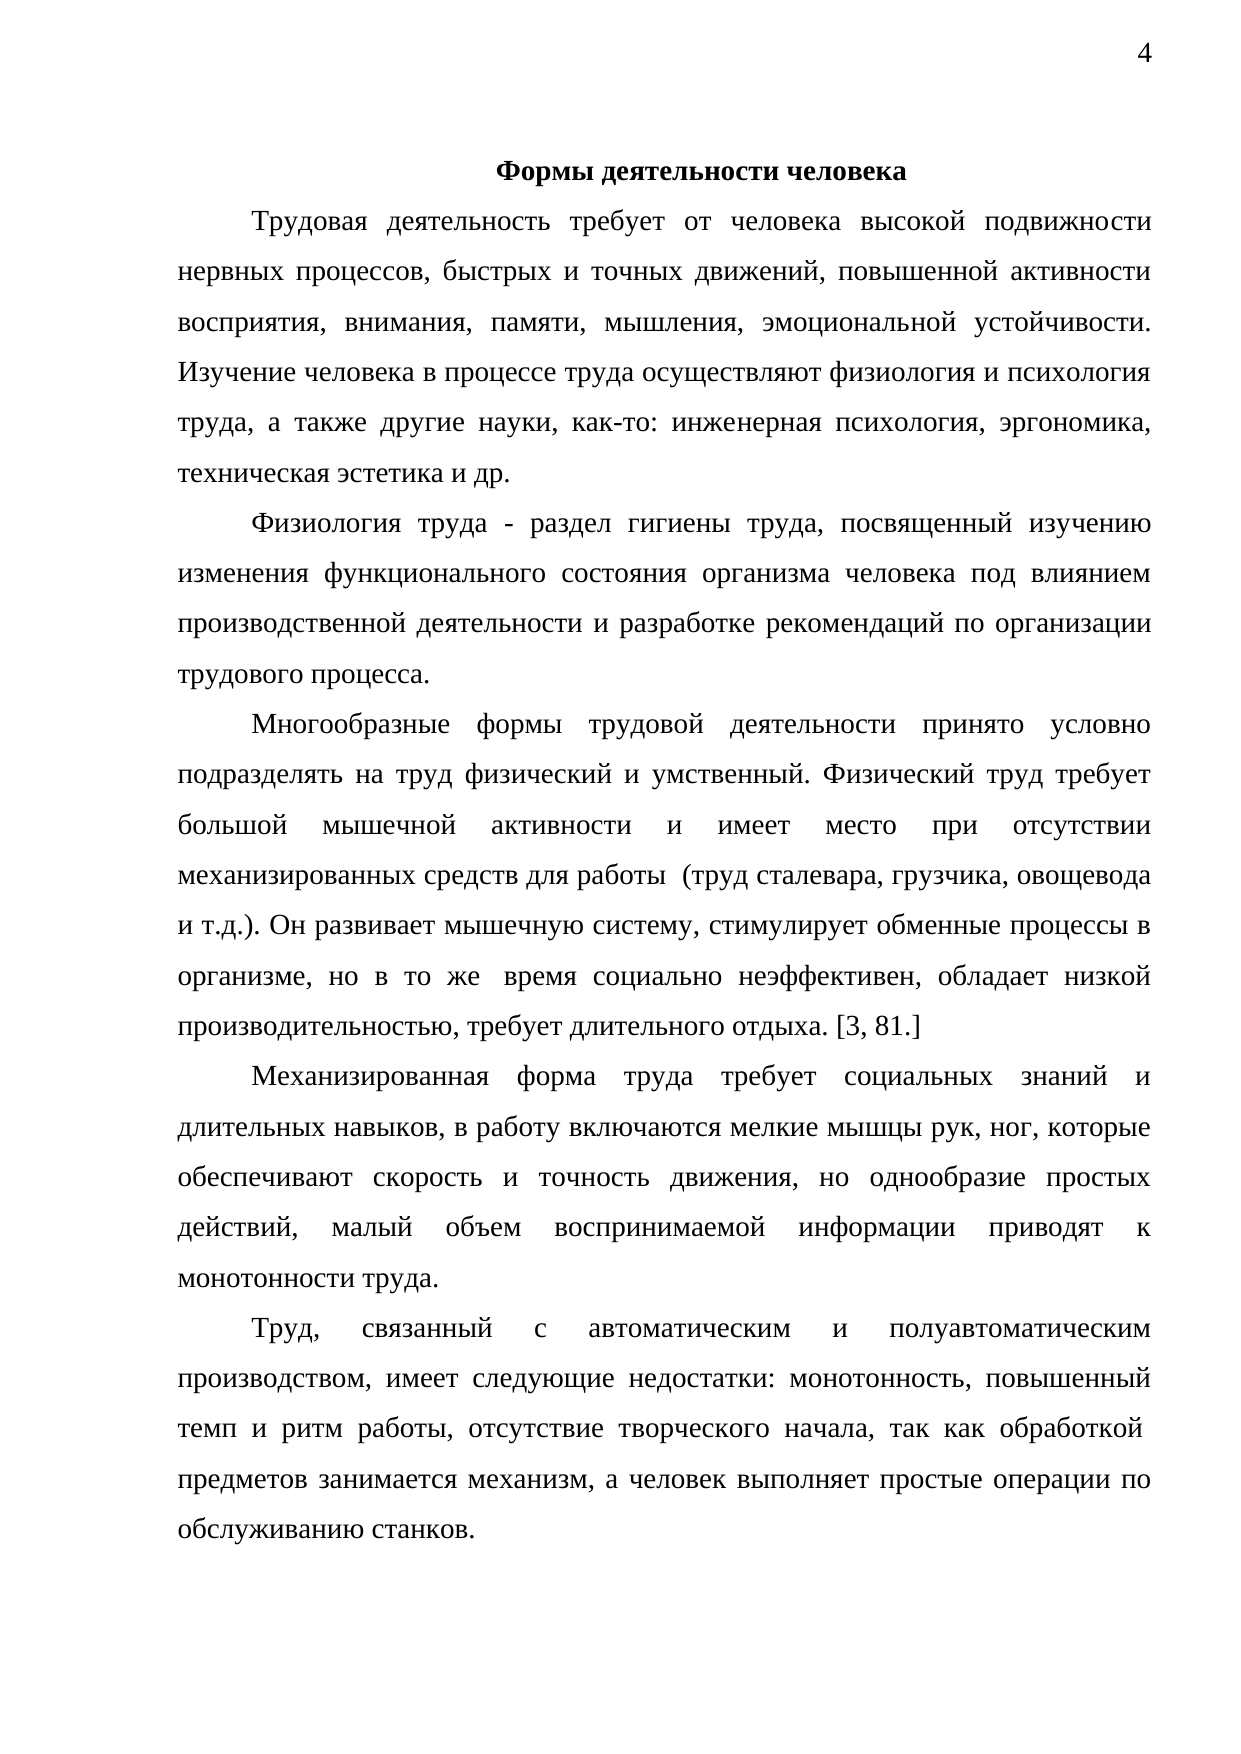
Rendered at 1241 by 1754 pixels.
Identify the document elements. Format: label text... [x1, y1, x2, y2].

text Механизированная форма труда требует социальных знаний и длительных навыков, в работу включаются мелкие мышцы рук, ног, которые обеспечивают скорость и точность движения, но однообразие простых действий, малый объем воспринимаемой информации приводят к монотонности труда. [177, 1058, 1152, 1293]
text Многообразные формы трудовой деятельности принято условно подразделять на труд физический и умственный. Физический труд требует большой мышечной активности и имеет место при отсутствии механизированных средств для работы (труд сталевара, грузчика, овощевода и т.д.). Он развивает мышечную систему, стимулирует обменные процессы в организме, но в то же время социально неэффективен, обладает низкой производительностью, требует длительного отдыха. [3, 81.] [177, 706, 1152, 1042]
text Формы деятельности человека [177, 153, 1152, 186]
text Физиология труда - раздел гигиены труда, посвященный изучению изменения функционального состояния организма человека под влиянием производственной деятельности и разработке рекомендаций по организации трудового процесса. [177, 505, 1152, 689]
text Трудовая деятельность требует от человека высокой подвижности нервных процессов, быстрых и точных движений, повышенной активности восприятия, внимания, памяти, мышления, эмоциональной устойчивости. Изучение человека в процессе труда осуществляют физиология и психология труда, а также другие науки, как-то: инженерная психология, эргономика, техническая эстетика и др. [177, 203, 1152, 488]
text Труд, связанный с автоматическим и полуавтоматическим производством, имеет следующие недостатки: монотонность, повышенный темп и ритм работы, отсутствие творческого начала, так как обработкой предметов занимается механизм, а человек выполняет простые операции по обслуживанию станков. [177, 1310, 1152, 1545]
